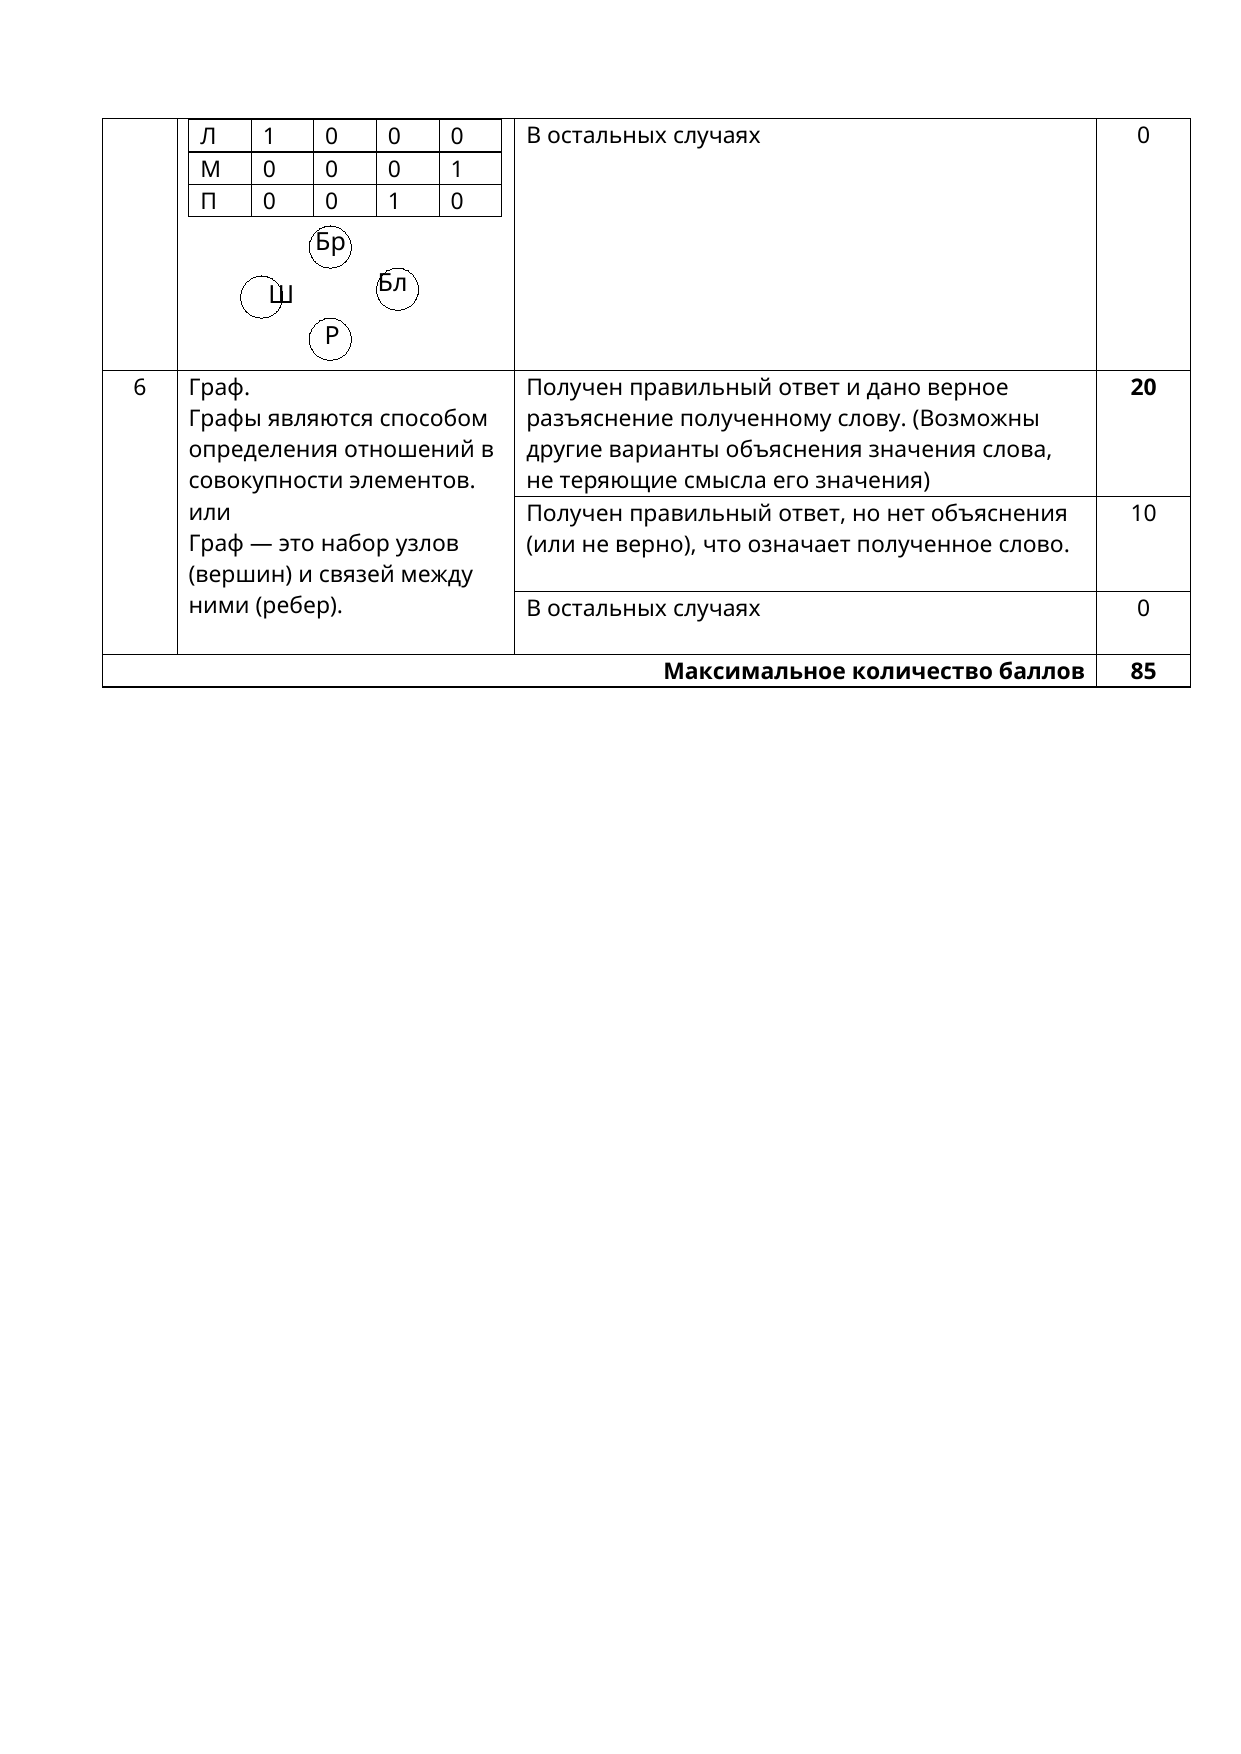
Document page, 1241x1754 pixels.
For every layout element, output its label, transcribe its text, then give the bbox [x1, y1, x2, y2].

table_cell 20 [1097, 371, 1190, 496]
table_cell 0 [1097, 592, 1190, 654]
table_cell 10 [1097, 497, 1190, 591]
table_cell Граф. Графы являются способом определения отношений в совокупности элементов. или Граф — это набор узлов (вершин) и связей между ними (ребер). [178, 371, 514, 654]
table_cell 6 [103, 371, 177, 654]
table_cell Получен правильный ответ, но нет объяснения (или не верно), что означает полученное слово. [515, 497, 1096, 591]
table_cell В остальных случаях [515, 119, 1096, 370]
table_cell В остальных случаях [515, 592, 1096, 654]
table_cell Максимальное количество баллов [103, 655, 1096, 686]
table_cell Получен правильный ответ и дано верное разъяснение полученному слову. (Возможны другие варианты объяснения значения слова, не теряющие смысла его значения) [515, 371, 1096, 496]
table_cell 85 [1097, 655, 1190, 686]
table_cell 0 [1097, 119, 1190, 370]
